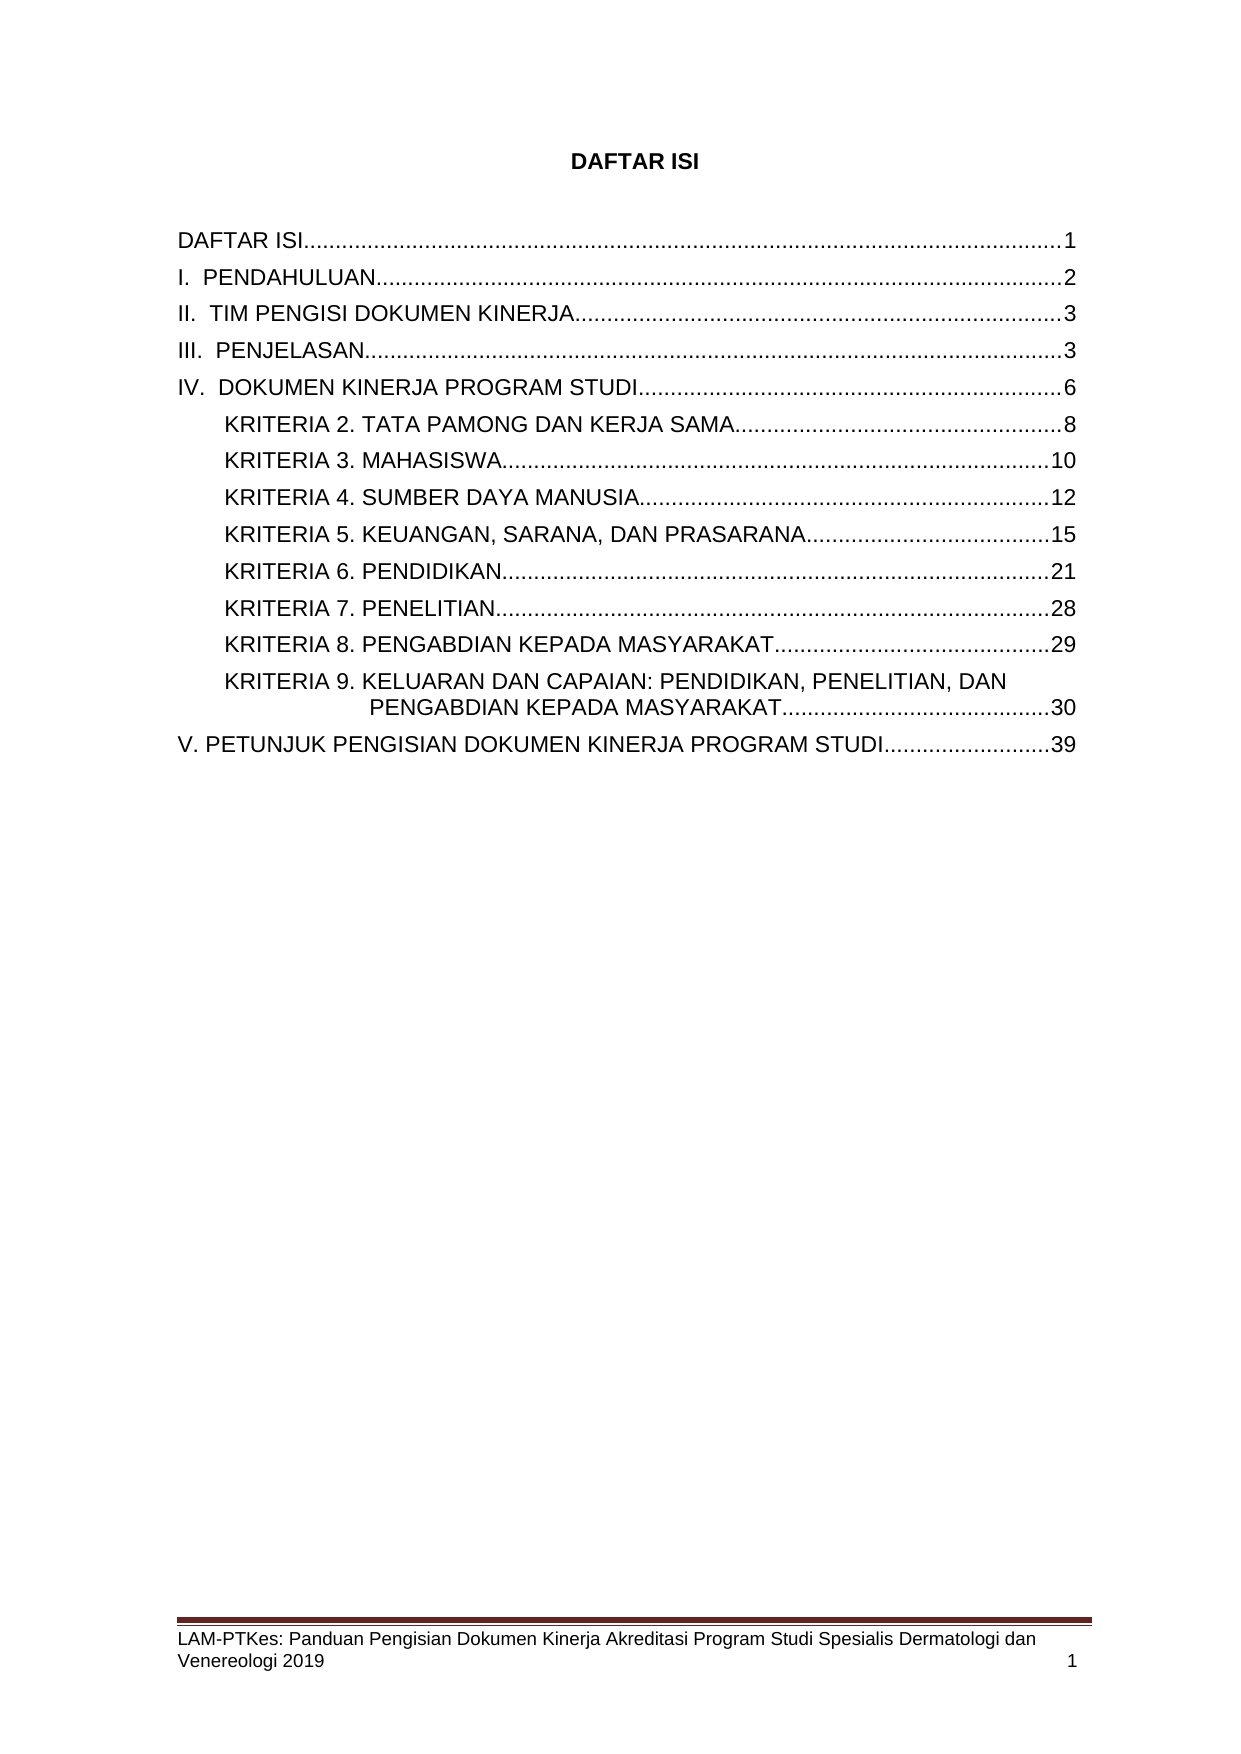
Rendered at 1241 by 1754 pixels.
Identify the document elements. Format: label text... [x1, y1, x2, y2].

text V. PETUNJUK PENGISIAN DOKUMEN KINERJA PROGRAM STUDI 39 [177, 731, 1092, 757]
text KRITERIA 9. KELUARAN DAN CAPAIAN: PENDIDIKAN, PENELITIAN, DAN PENGABDIAN KEPADA MASYARAKAT 30 [224, 668, 1092, 721]
text DAFTAR ISI 1 [177, 227, 1092, 253]
text KRITERIA 8. PENGABDIAN KEPADA MASYARAKAT 29 [224, 631, 1092, 658]
text KRITERIA 5. KEUANGAN, SARANA, DAN PRASARANA 15 [224, 521, 1092, 547]
text KRITERIA 2. Tata PAMONG DAN KERJA SAMA 8 [224, 411, 1092, 437]
text I. PENDAHULUAN 2 [177, 263, 1092, 290]
text KRITERIA 3. MAHASISWA 10 [224, 447, 1092, 474]
subtitle DAFTAR ISI [177, 148, 1092, 174]
text KRITERIA 4. Sumber Daya Manusia 12 [224, 484, 1092, 511]
text II. TIM PENGISI DOKUMEN KINERJA 3 [177, 300, 1092, 327]
text IV. DOKUMEN KINERJA PROGRAM STUDI 6 [177, 374, 1092, 400]
text KRITERIA 7. PENELITIAN 28 [224, 594, 1092, 621]
text III. PENJELASAN 3 [177, 337, 1092, 363]
text KRITERIA 6. PENDIDIKAN 21 [224, 558, 1092, 584]
